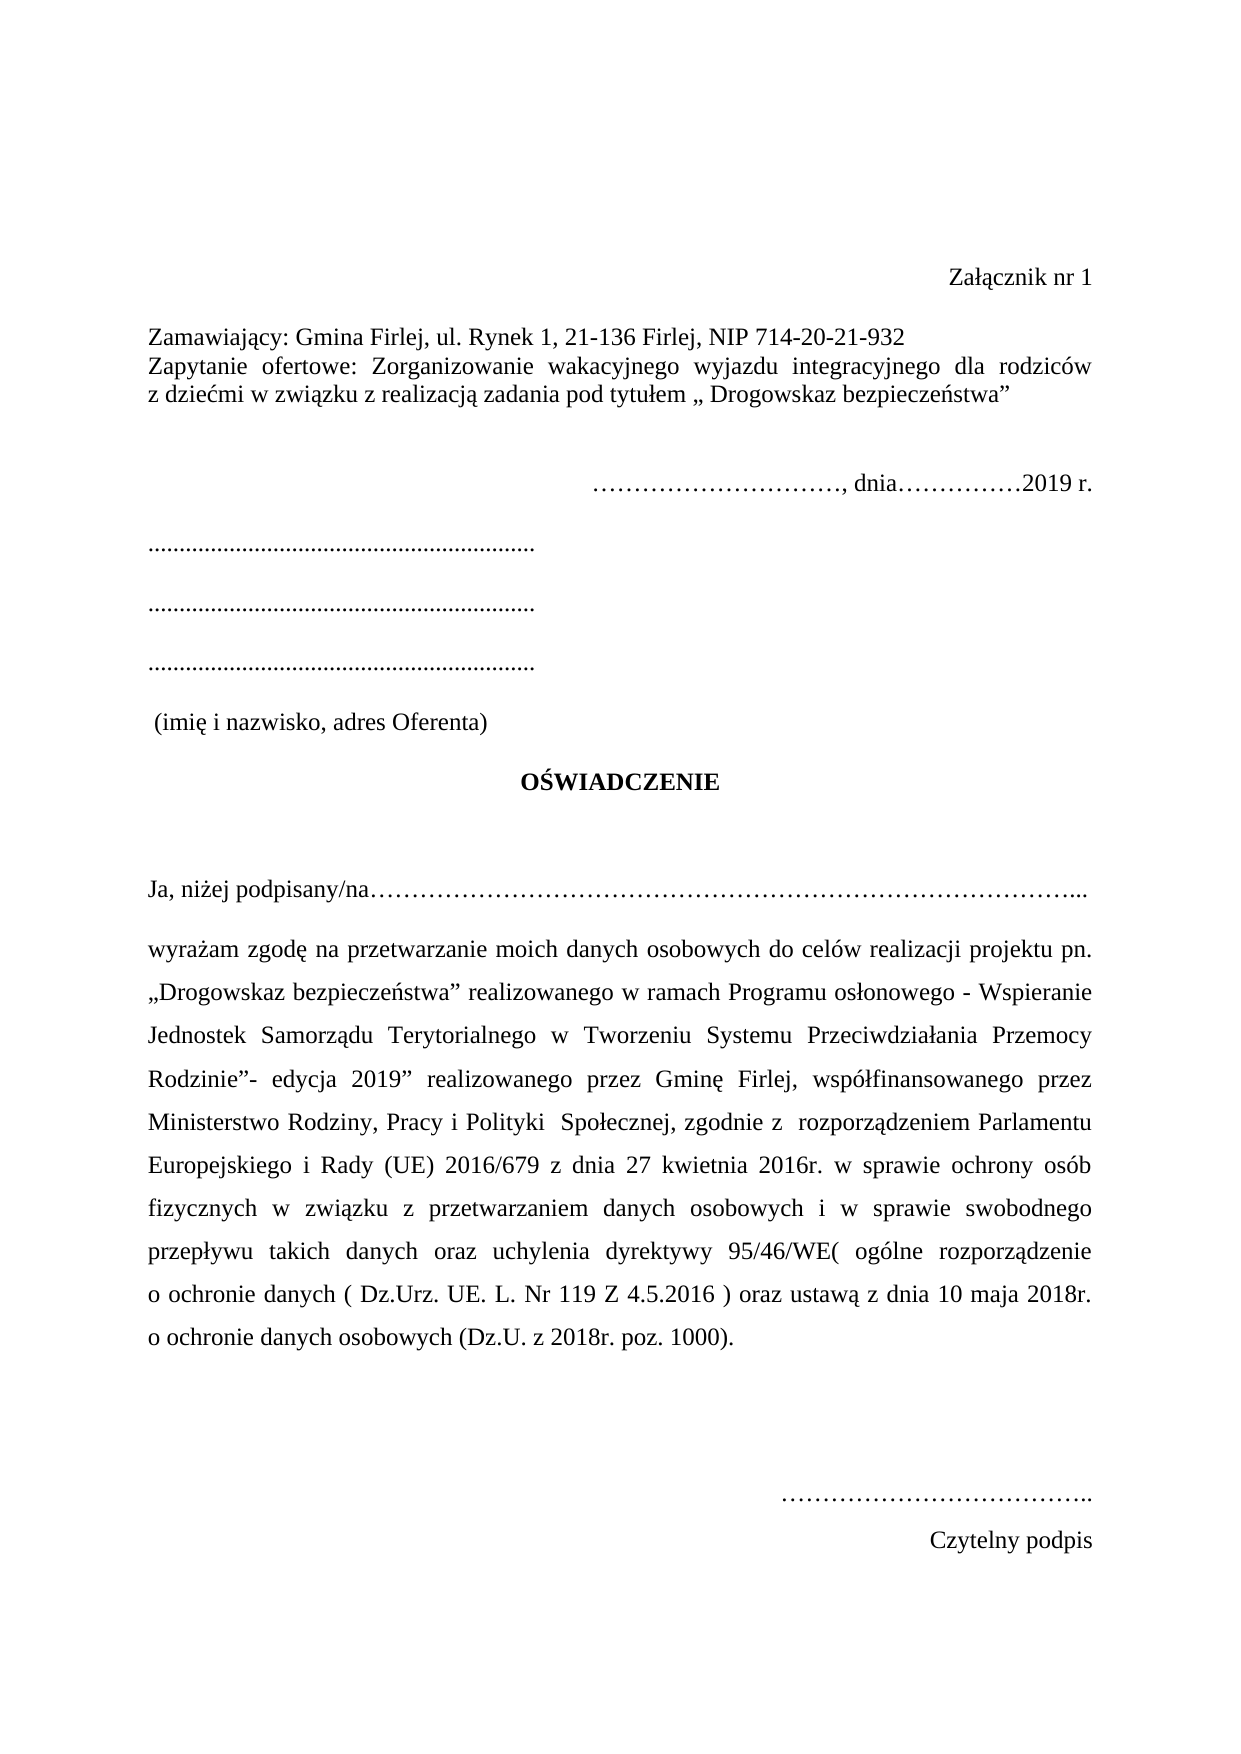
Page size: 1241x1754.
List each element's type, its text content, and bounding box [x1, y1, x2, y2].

text …………………………, dnia……………2019 r. [148, 468, 1093, 497]
text ……………………………….. [148, 1478, 1093, 1506]
text OŚWIADCZENIE [148, 767, 1093, 796]
text Załącznik nr 1 [148, 262, 1093, 291]
text .............................................................. [148, 588, 1093, 616]
text .............................................................. [148, 647, 1093, 676]
text wyrażam zgodę na przetwarzanie moich danych osobowych do celów realizacji projektu pn. „Drogowskaz bezpieczeństwa” realizowanego w ramach Programu osłonowego - Wspieranie Jednostek Samorządu Terytorialnego w Tworzeniu Systemu Przeciwdziałania Przemocy Rodzinie”- edycja realizowanego przez Gminę Firlej, współfinansowanego przez Ministerstwo Rodziny, Pracy i Polityki Społecznej, zgodnie z rozporządzeniem Parlamentu Europejskiego i Rady (UE) 2016/679 z dnia 27 kwietnia 2016r. w sprawie ochrony osób fizycznych w związku z przetwarzaniem danych osobowych i w sprawie swobodnego przepływu takich danych oraz uchylenia dyrektywy 95/46/WE( ogólne rozporządzenie o ochronie danych ( Dz.Urz. UE. L. Nr 119 Z 4.5.2016 ) oraz ustawą z dnia 10 maja 2018r. o ochronie danych osobowych (Dz.U. z 2018r. poz. 1000). [148, 934, 1093, 1351]
text (imię i nazwisko, adres Oferenta) [148, 707, 1093, 736]
text Ja, niżej podpisany/na…………………………………………………………………………... [148, 874, 1093, 903]
text Zamawiający: Gmina Firlej, ul. Rynek 1, 21-136 Firlej, NIP 714-20-21-932 [148, 322, 1093, 351]
text Zapytanie ofertowe: Zorganizowanie wakacyjnego wyjazdu integracyjnego dla rodziców z dziećmi w związku z realizacją zadania pod tytułem „ Drogowskaz bezpieczeństwa” [148, 351, 1093, 408]
text .............................................................. [148, 528, 1093, 557]
text Czytelny podpis [148, 1525, 1093, 1554]
